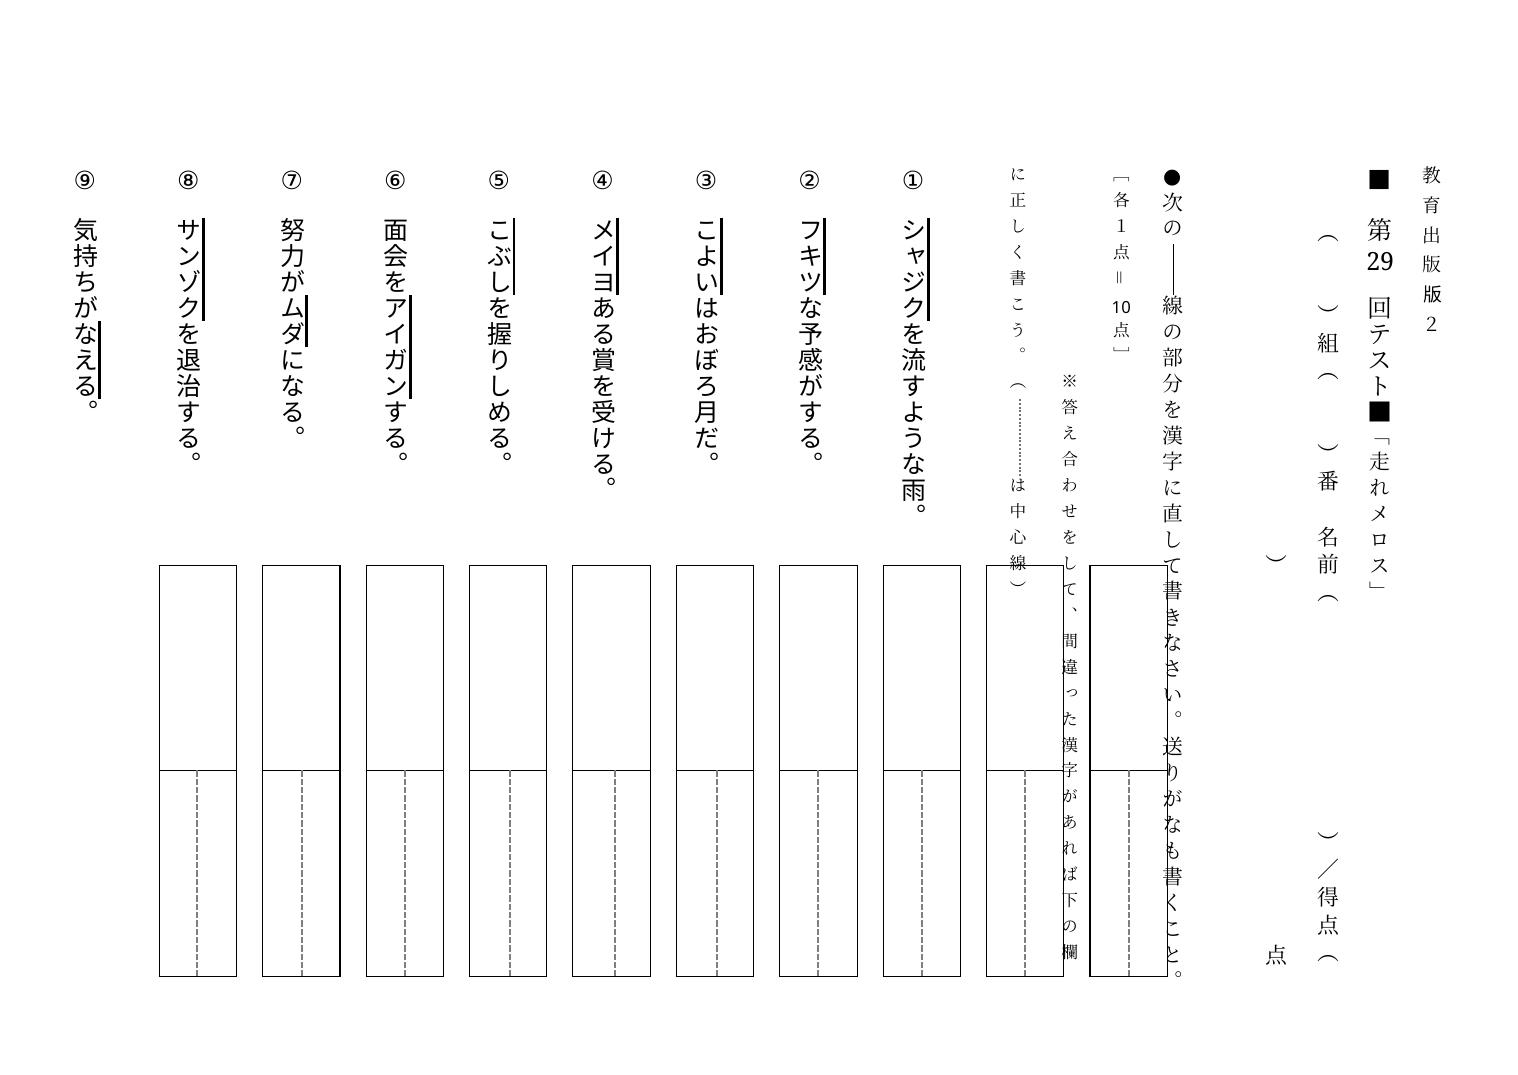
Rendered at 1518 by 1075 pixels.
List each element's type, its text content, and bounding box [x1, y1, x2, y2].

text ⑨気持ちがなえる。 [60, 166, 112, 969]
text ⑥面会をアイガンする。 [371, 166, 422, 969]
text ■第29回テスト■「走れメロス」 [1354, 166, 1406, 969]
text ●次の 線の部分を漢字に直して書きなさい。送りがなも書くこと。［各１点＝10点］ [1095, 166, 1199, 969]
text （ ）組（ ）番 名前（ ）／得点（ ）点 [1251, 166, 1354, 969]
text ④メイヨある賞を受ける。 [578, 166, 629, 969]
text ⑤こぶしを握りしめる。 [474, 166, 526, 969]
text ※答え合わせをして、間違った漢字があれば下の欄に正しく書こう。（ は中心線） [992, 166, 1095, 969]
text ②フキツな予感がする。 [785, 166, 836, 969]
subtitle 教育出版版２年 秀学社 [1406, 166, 1458, 969]
text ①シャジクを流すような雨。 [888, 166, 940, 969]
text ⑦努力がムダになる。 [267, 166, 319, 969]
text ⑧サンゾクを退治する。 [163, 166, 215, 969]
text ③こよいはおぼろ月だ。 [681, 166, 733, 969]
